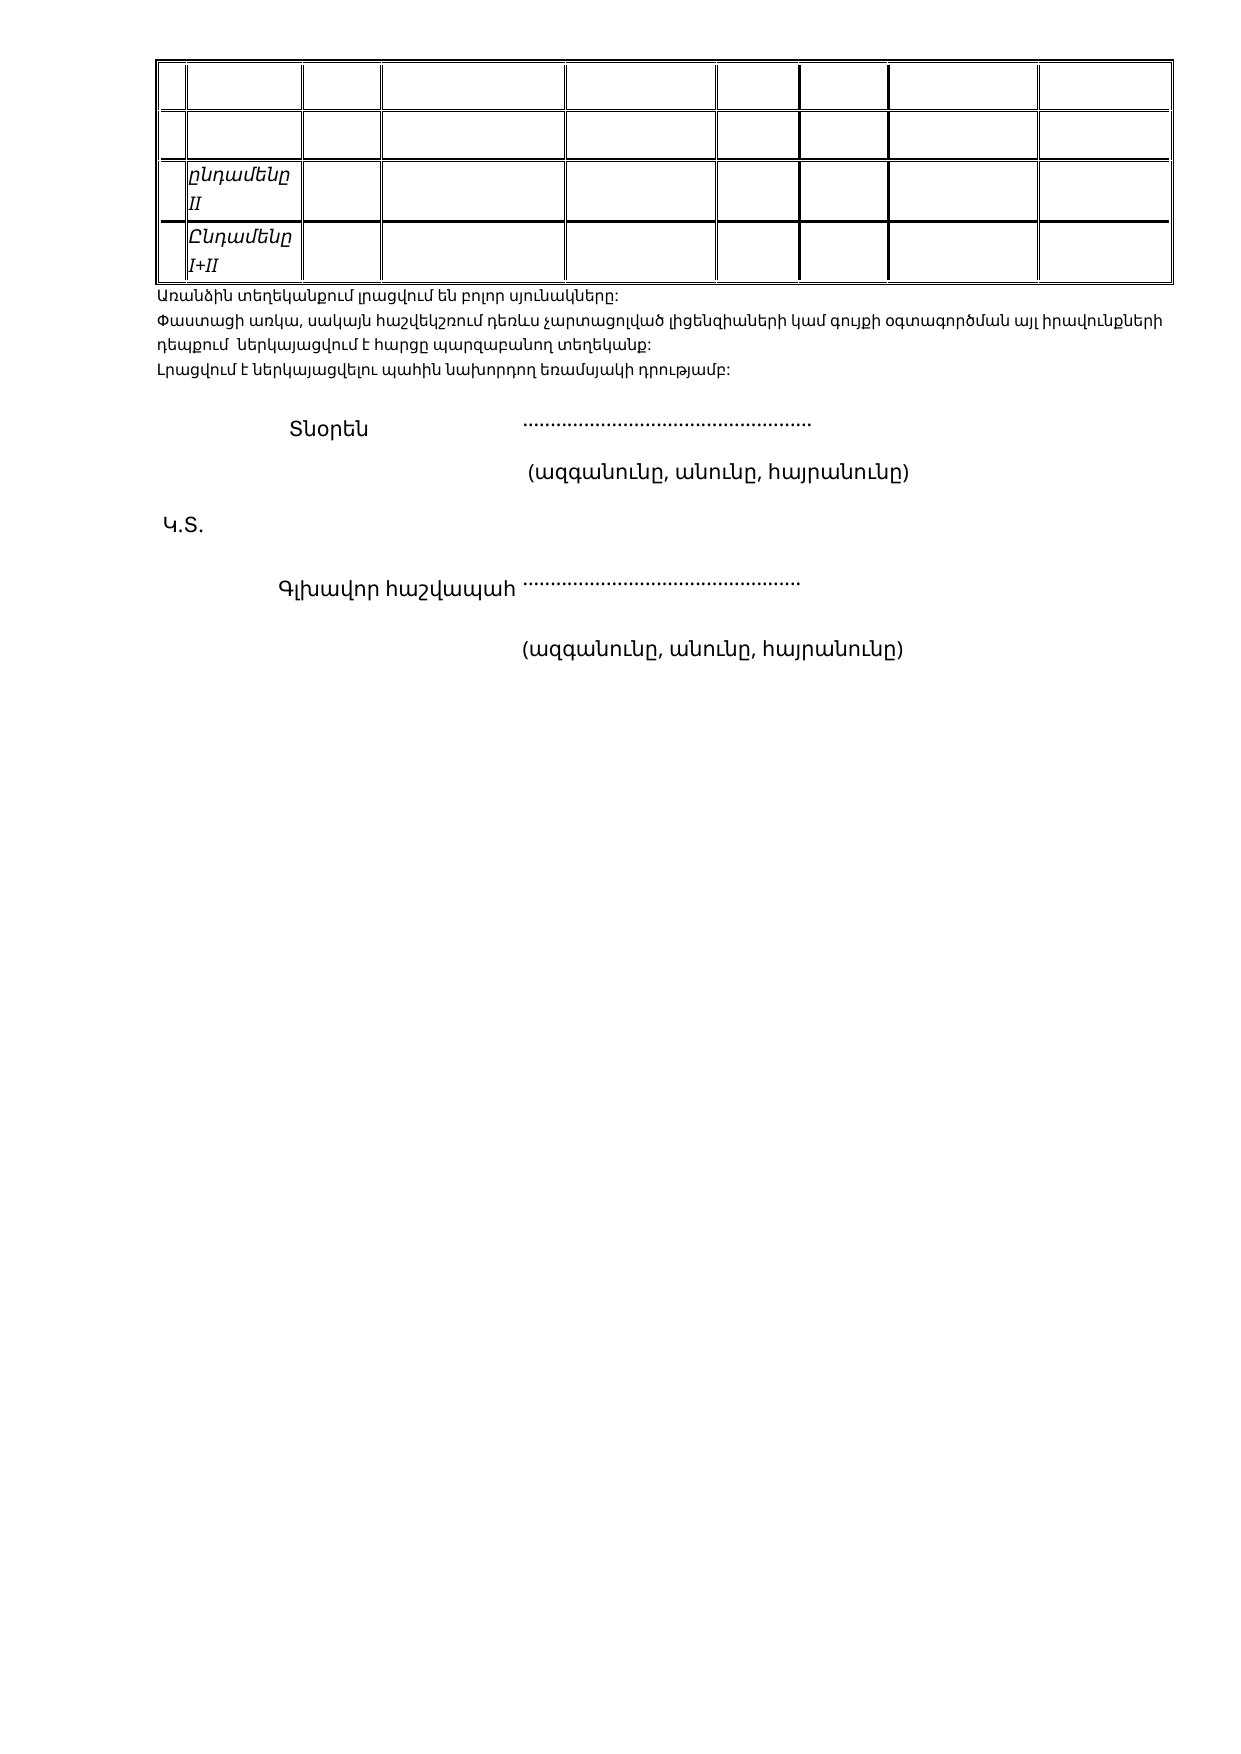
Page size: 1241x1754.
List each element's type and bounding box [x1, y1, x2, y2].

table_header [90, 59, 1239, 759]
